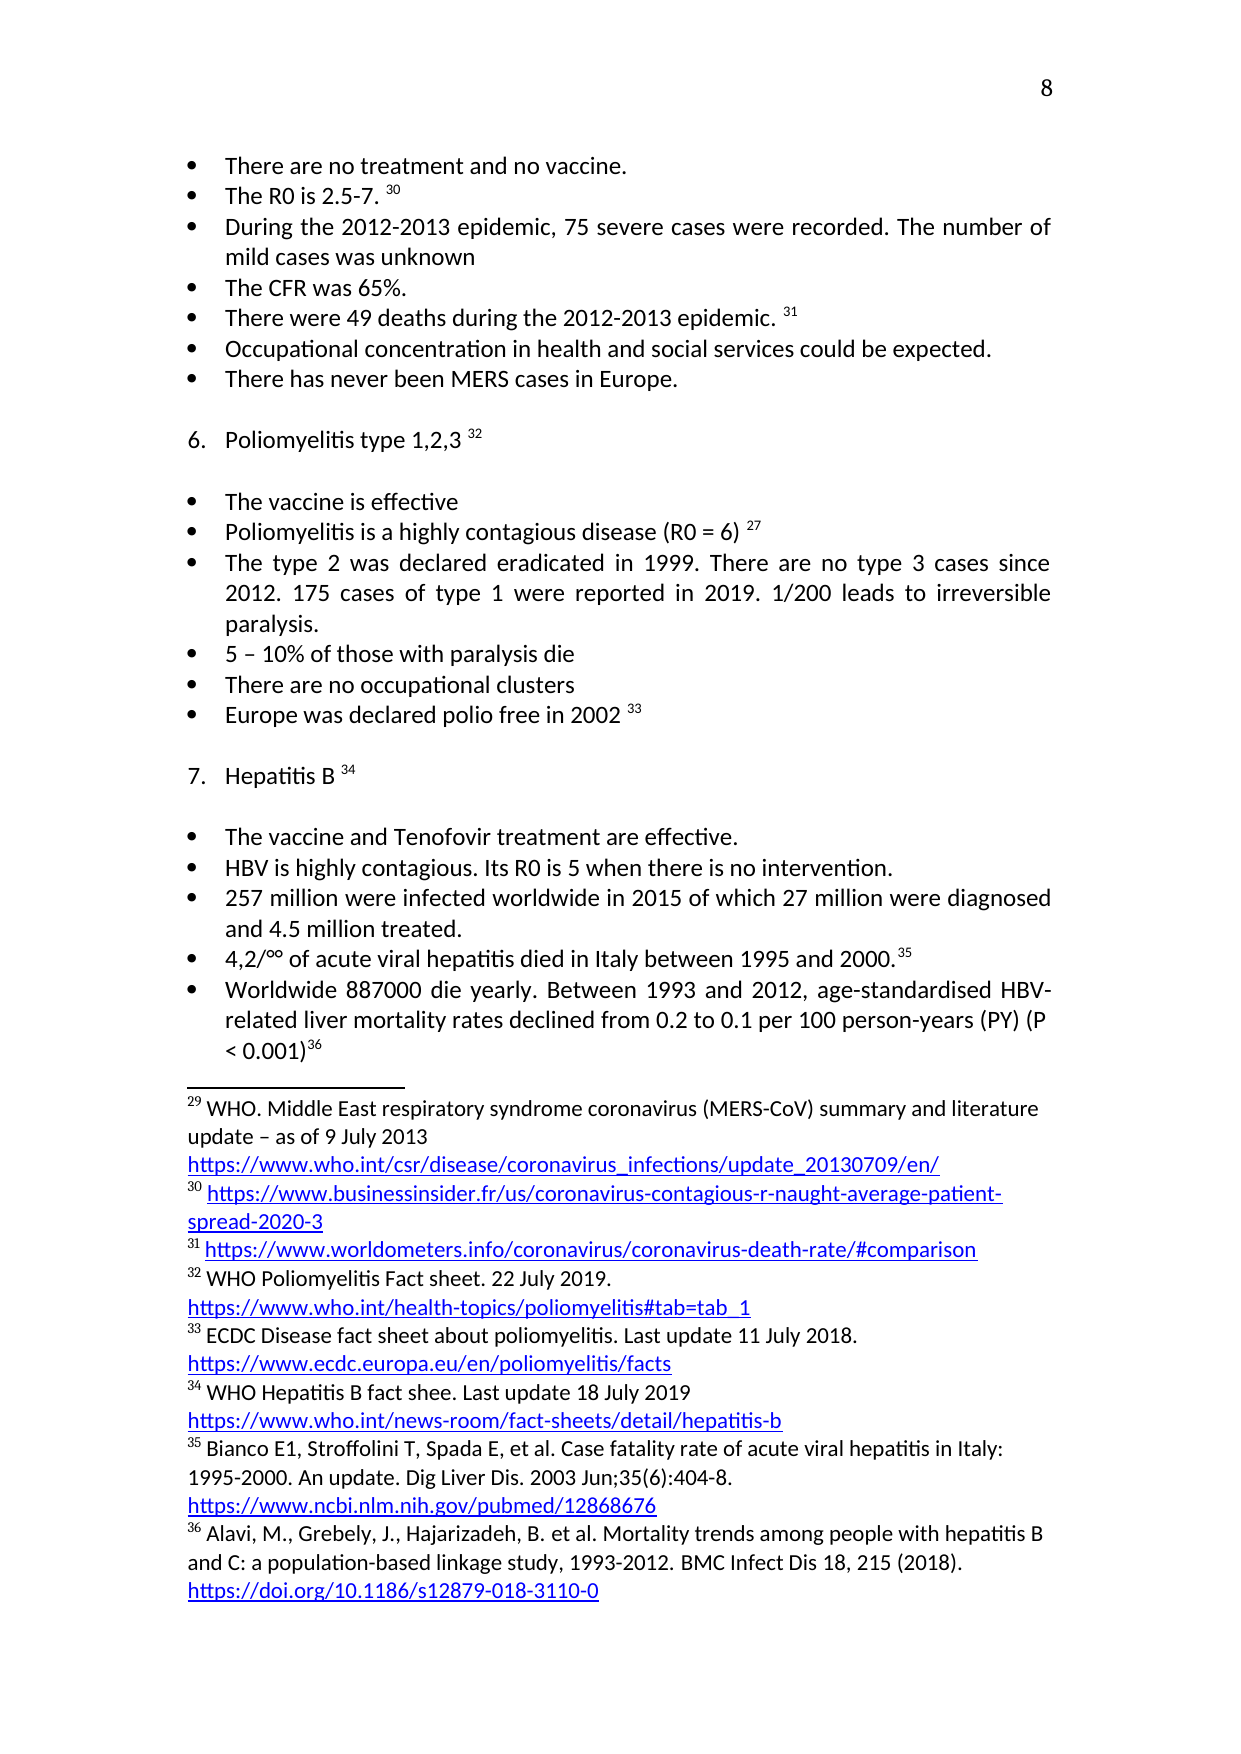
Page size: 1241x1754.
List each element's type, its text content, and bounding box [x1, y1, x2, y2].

list The R0 is 2.5-7. [187, 181, 1053, 211]
list Poliomyelitis is a highly contagious disease (R0 = 6) 27 [187, 516, 1053, 547]
list There has never been MERS cases in Europe. [187, 364, 1053, 394]
list There are no occupational clusters [187, 669, 1053, 699]
list Occupational concentration in health and social services could be expected. [187, 333, 1053, 364]
list Poliomyelitis type 1,2,3 [187, 425, 1053, 455]
list HBV is highly contagious. Its R0 is 5 when there is no intervention. [187, 852, 1053, 882]
list The type 2 was declared eradicated in 1999. There are no type 3 cases since 2012. 175 cases of type 1 were reported in 2019. 1/200 leads to irreversible paralysis. [187, 547, 1053, 638]
list Europe was declared polio free in 2002 [187, 699, 1053, 730]
list Hepatitis B [187, 760, 1053, 791]
list 4,2/°° of acute viral hepatitis died in Italy between 1995 and 2000. [187, 943, 1053, 974]
list 5 – 10% of those with paralysis die [187, 638, 1053, 669]
list There were 49 deaths during the 2012-2013 epidemic. [187, 303, 1053, 333]
list There are no treatment and no vaccine. [187, 150, 1053, 181]
list The vaccine is effective [187, 486, 1053, 516]
list During the 2012-2013 epidemic, 75 severe cases were recorded. The number of mild cases was unknown [187, 211, 1053, 272]
list The vaccine and Tenofovir treatment are effective. [187, 821, 1053, 852]
list 257 million were infected worldwide in 2015 of which 27 million were diagnosed and 4.5 million treated. [187, 882, 1053, 943]
list Worldwide 887000 die yearly. Between 1993 and 2012, age-standardised HBV-related liver mortality rates declined from 0.2 to 0.1 per 100 person-years (PY) (P < 0.001) [187, 974, 1053, 1066]
list The CFR was 65%. [187, 272, 1053, 303]
